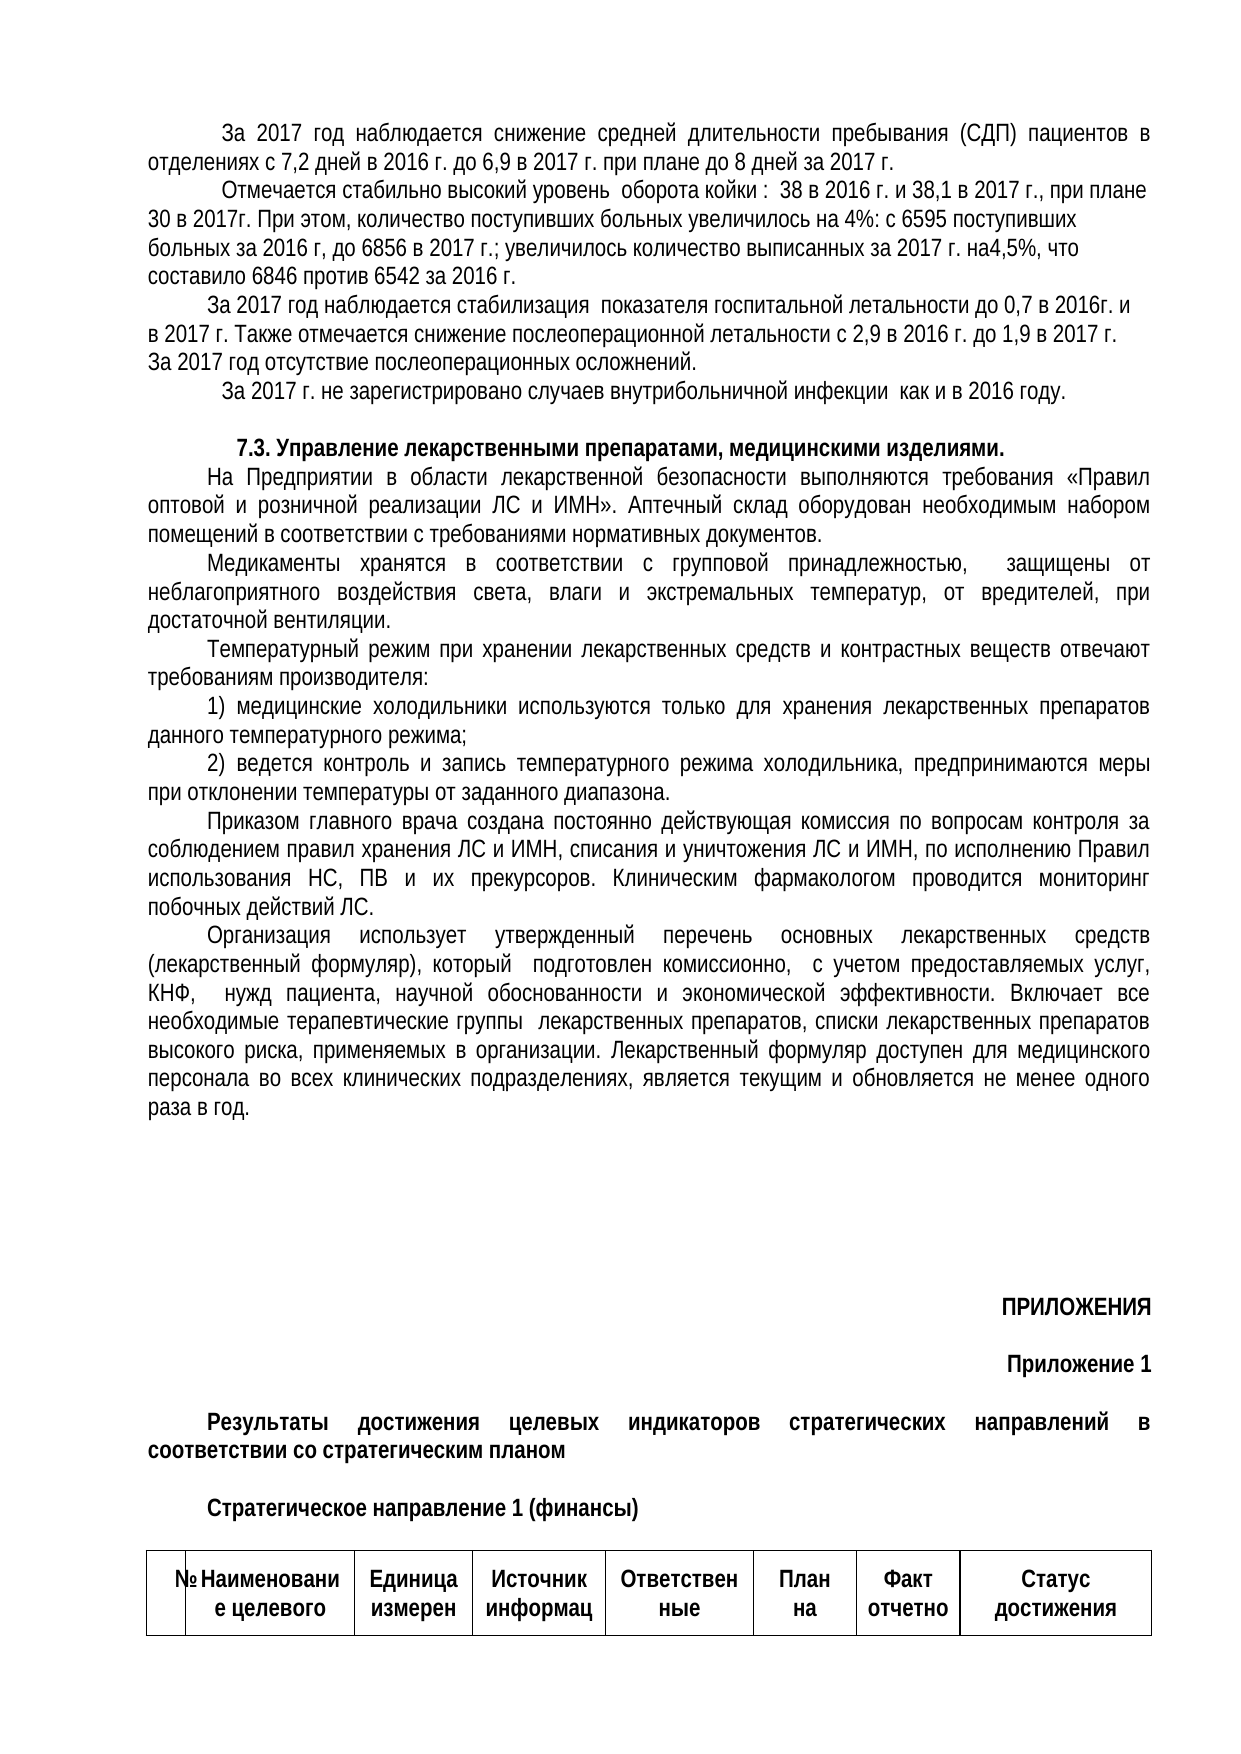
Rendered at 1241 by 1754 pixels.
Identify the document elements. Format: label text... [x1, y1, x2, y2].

text За 2017 год наблюдается снижение средней длительности пребывания (СДП) пациентов в отделениях с 7,2 дней в 2016 г. до 6,9 в 2017 г. при плане до 8 дней за 2017 г. [148, 118, 1152, 175]
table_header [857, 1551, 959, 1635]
list ведется контроль и запись температурного режима холодильника, предпринимаются меры при отклонении температуры от заданного диапазона. [148, 748, 1152, 806]
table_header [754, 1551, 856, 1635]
text Приложение 1 [148, 1349, 1152, 1378]
text Отмечается стабильно высокий уровень оборота койки : 38 в 2016 г. и 38,1 в 2017 г., при плане 30 в 2017г. При этом, количество поступивших больных увеличилось на 4%: с 6595 поступивших больных за 2016 г, до 6856 в 2017 г.; увеличилось количество выписанных за 2017 г. на4,5%, что составило 6846 против 6542 за 2016 г. [148, 175, 1152, 290]
text Результаты достижения целевых индикаторов стратегических направлений в соответствии со стратегическим планом [148, 1407, 1152, 1464]
list Температурный режим при хранении лекарственных средств и контрастных веществ отвечают требованиям производителя: [148, 634, 1152, 691]
list На Предприятии в области лекарственной безопасности выполняются требования «Правил оптовой и розничной реализации ЛС и ИМН». Аптечный склад оборудован необходимым набором помещений в соответствии с требованиями нормативных документов. [148, 462, 1152, 548]
list Организация использует утвержденный перечень основных лекарственных средств (лекарственный формуляр), который подготовлен комиссионно, с учетом предоставляемых услуг, КНФ, нужд пациента, научной обоснованности и экономической эффективности. Включает все необходимые терапевтические группы лекарственных препаратов, списки лекарственных препаратов высокого риска, применяемых в организации. Лекарственный формуляр доступен для медицинского персонала во всех клинических подразделениях, является текущим и обновляется не менее одного раза в год. [148, 920, 1152, 1121]
text ПРИЛОЖЕНИЯ [148, 1292, 1152, 1321]
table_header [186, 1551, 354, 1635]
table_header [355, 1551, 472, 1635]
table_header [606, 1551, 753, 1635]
text Стратегическое направление 1 (финансы) [148, 1492, 1152, 1521]
list 7.3. Управление лекарственными препаратами, медицинскими изделиями. [148, 433, 1152, 462]
list Медикаменты хранятся в соответствии с групповой принадлежностью, защищены от неблагоприятного воздействия света, влаги и экстремальных температур, от вредителей, при достаточной вентиляции. [148, 548, 1152, 634]
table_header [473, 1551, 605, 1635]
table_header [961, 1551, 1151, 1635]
text За 2017 год наблюдается стабилизация показателя госпитальной летальности до 0,7 в 2016г. и в 2017 г. Также отмечается снижение послеоперационной летальности с 2,9 в 2016 г. до 1,9 в 2017 г. За 2017 год отсутствие послеоперационных осложнений. [148, 290, 1152, 376]
list медицинские холодильники используются только для хранения лекарственных препаратов данного температурного режима; [148, 691, 1152, 748]
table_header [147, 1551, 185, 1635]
text За 2017 г. не зарегистрировано случаев внутрибольничной инфекции как и в 2016 году. [148, 376, 1152, 404]
list Приказом главного врача создана постоянно действующая комиссия по вопросам контроля за соблюдением правил хранения ЛС и ИМН, списания и уничтожения ЛС и ИМН, по исполнению Правил использования НС, ПВ и их прекурсоров. Клиническим фармакологом проводится мониторинг побочных действий ЛС. [148, 806, 1152, 920]
